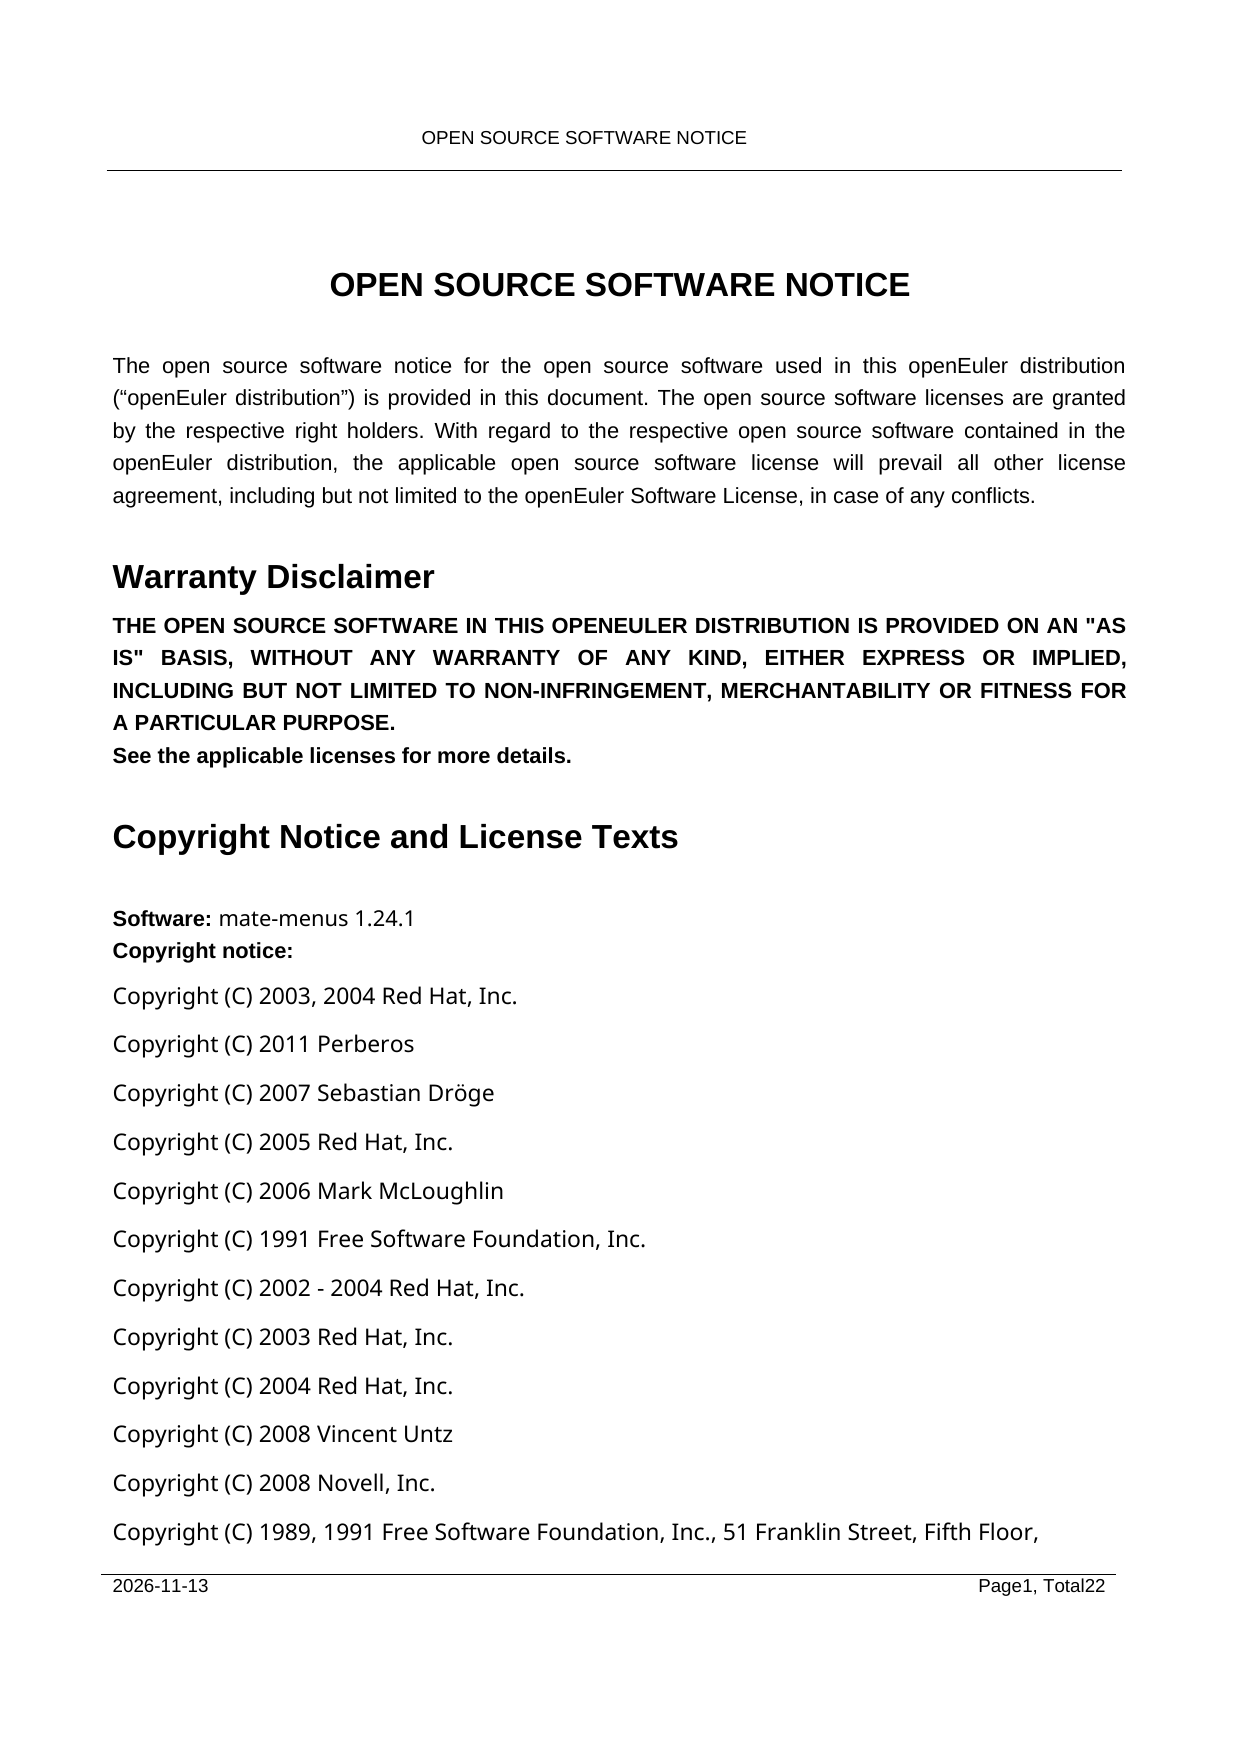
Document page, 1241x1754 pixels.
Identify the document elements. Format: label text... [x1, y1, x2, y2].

text The open source software notice for the open source software used in this openEuler distribution (“openEuler distribution”) is provided in this document. The open source software licenses are granted by the respective right holders. With regard to the respective open source software contained in the openEuler distribution, the applicable open source software license will prevail all other license agreement, including but not limited to the openEuler Software License, in case of any conflicts. [112, 349, 1128, 511]
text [112, 979, 1128, 1548]
text Software: mate-menus 1.24.1 [112, 901, 1128, 934]
text OPEN SOURCE SOFTWARE NOTICE [112, 251, 1128, 316]
text Copyright notice: [112, 934, 1128, 966]
text Copyright Notice and License Texts [112, 804, 1128, 869]
text THE OPEN SOURCE SOFTWARE IN THIS OPENEULER DISTRIBUTION IS PROVIDED ON AN "AS IS" BASIS, WITHOUT ANY WARRANTY OF ANY KIND, EITHER EXPRESS OR IMPLIED, INCLUDING BUT NOT LIMITED TO NON-INFRINGEMENT, MERCHANTABILITY OR FITNESS FOR A PARTICULAR PURPOSE. See the applicable licenses for more details. [112, 609, 1128, 771]
text Warranty Disclaimer [112, 544, 1128, 609]
